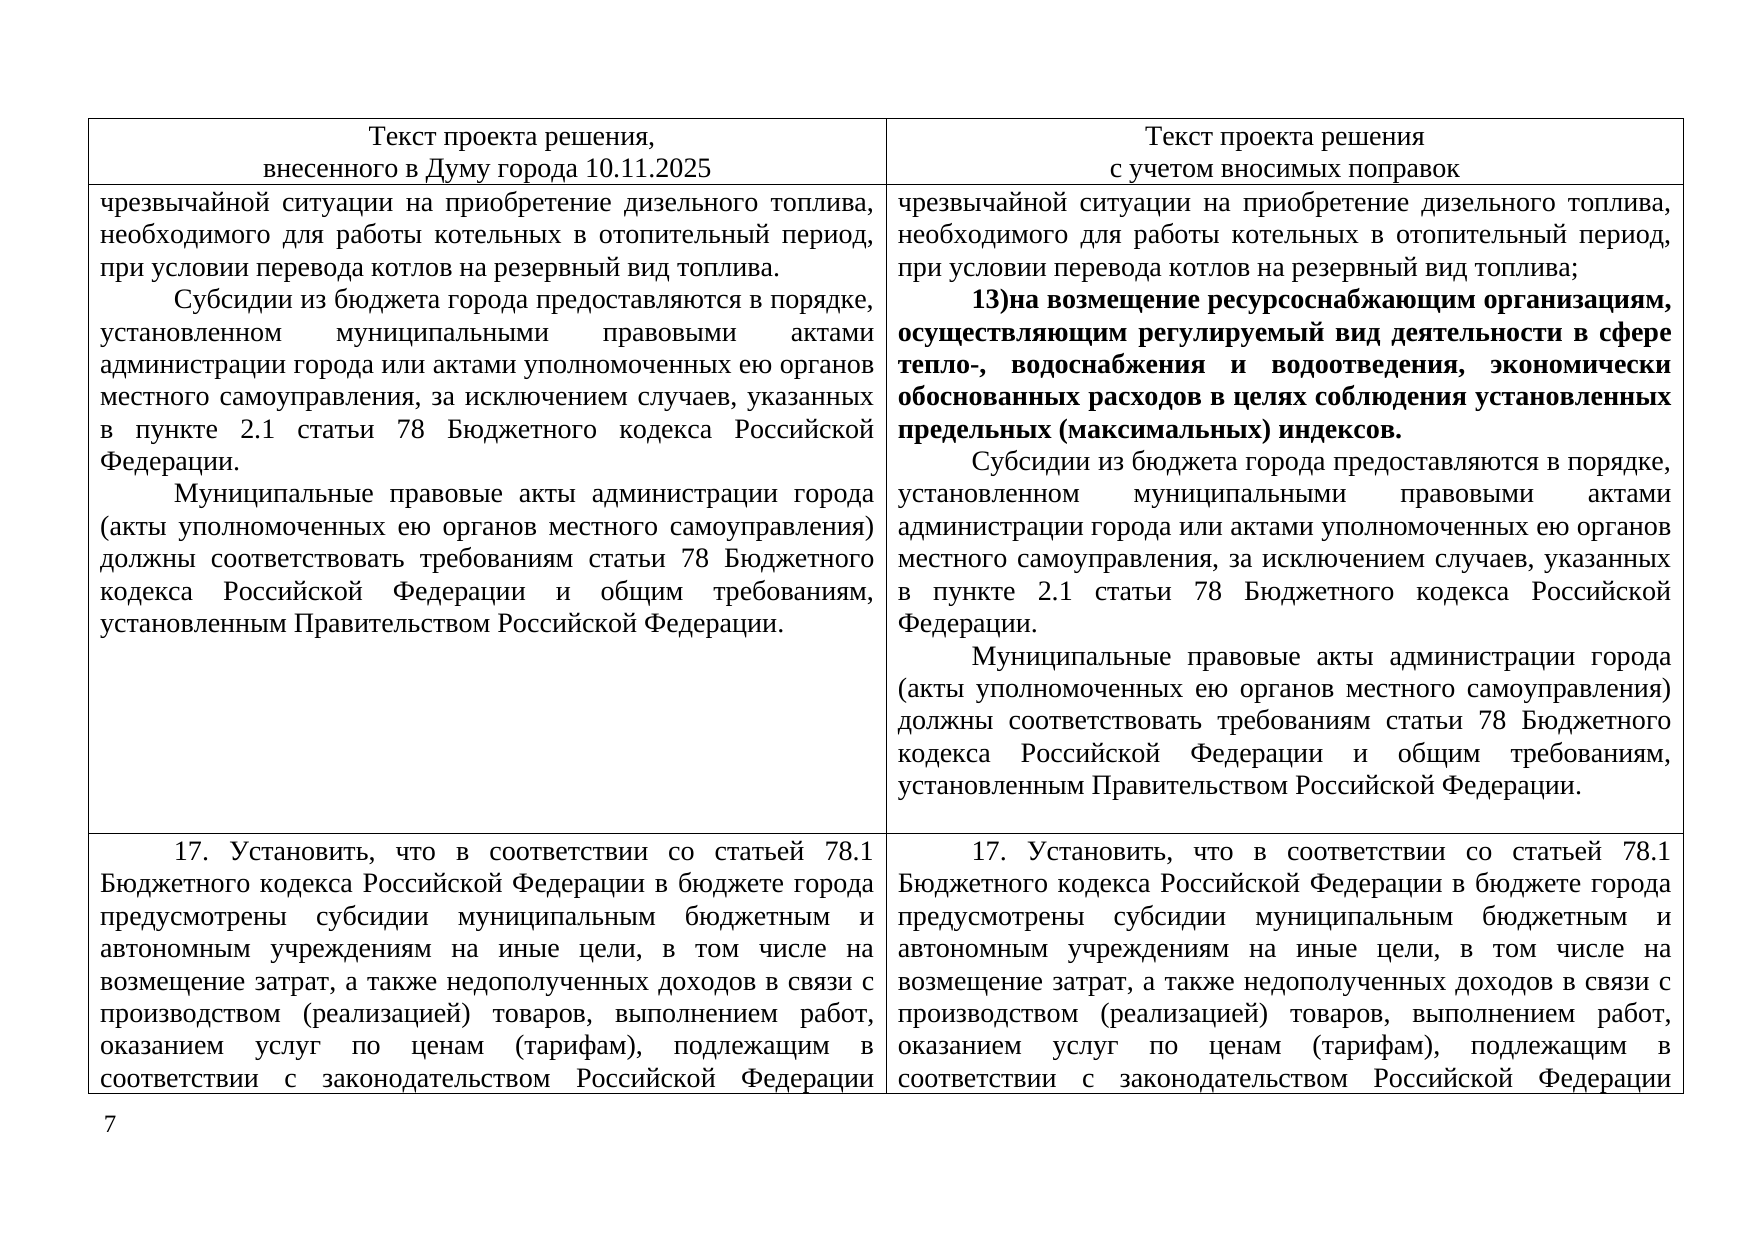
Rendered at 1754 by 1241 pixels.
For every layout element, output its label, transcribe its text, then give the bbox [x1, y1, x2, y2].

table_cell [89, 185, 886, 833]
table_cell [887, 185, 1683, 833]
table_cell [887, 834, 1683, 1093]
table_header Текст проекта решения с учетом вносимых поправок [887, 119, 1683, 184]
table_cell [89, 834, 886, 1093]
table_header Текст проекта решения, внесенного в Думу города 10.11.2025 [89, 119, 886, 184]
